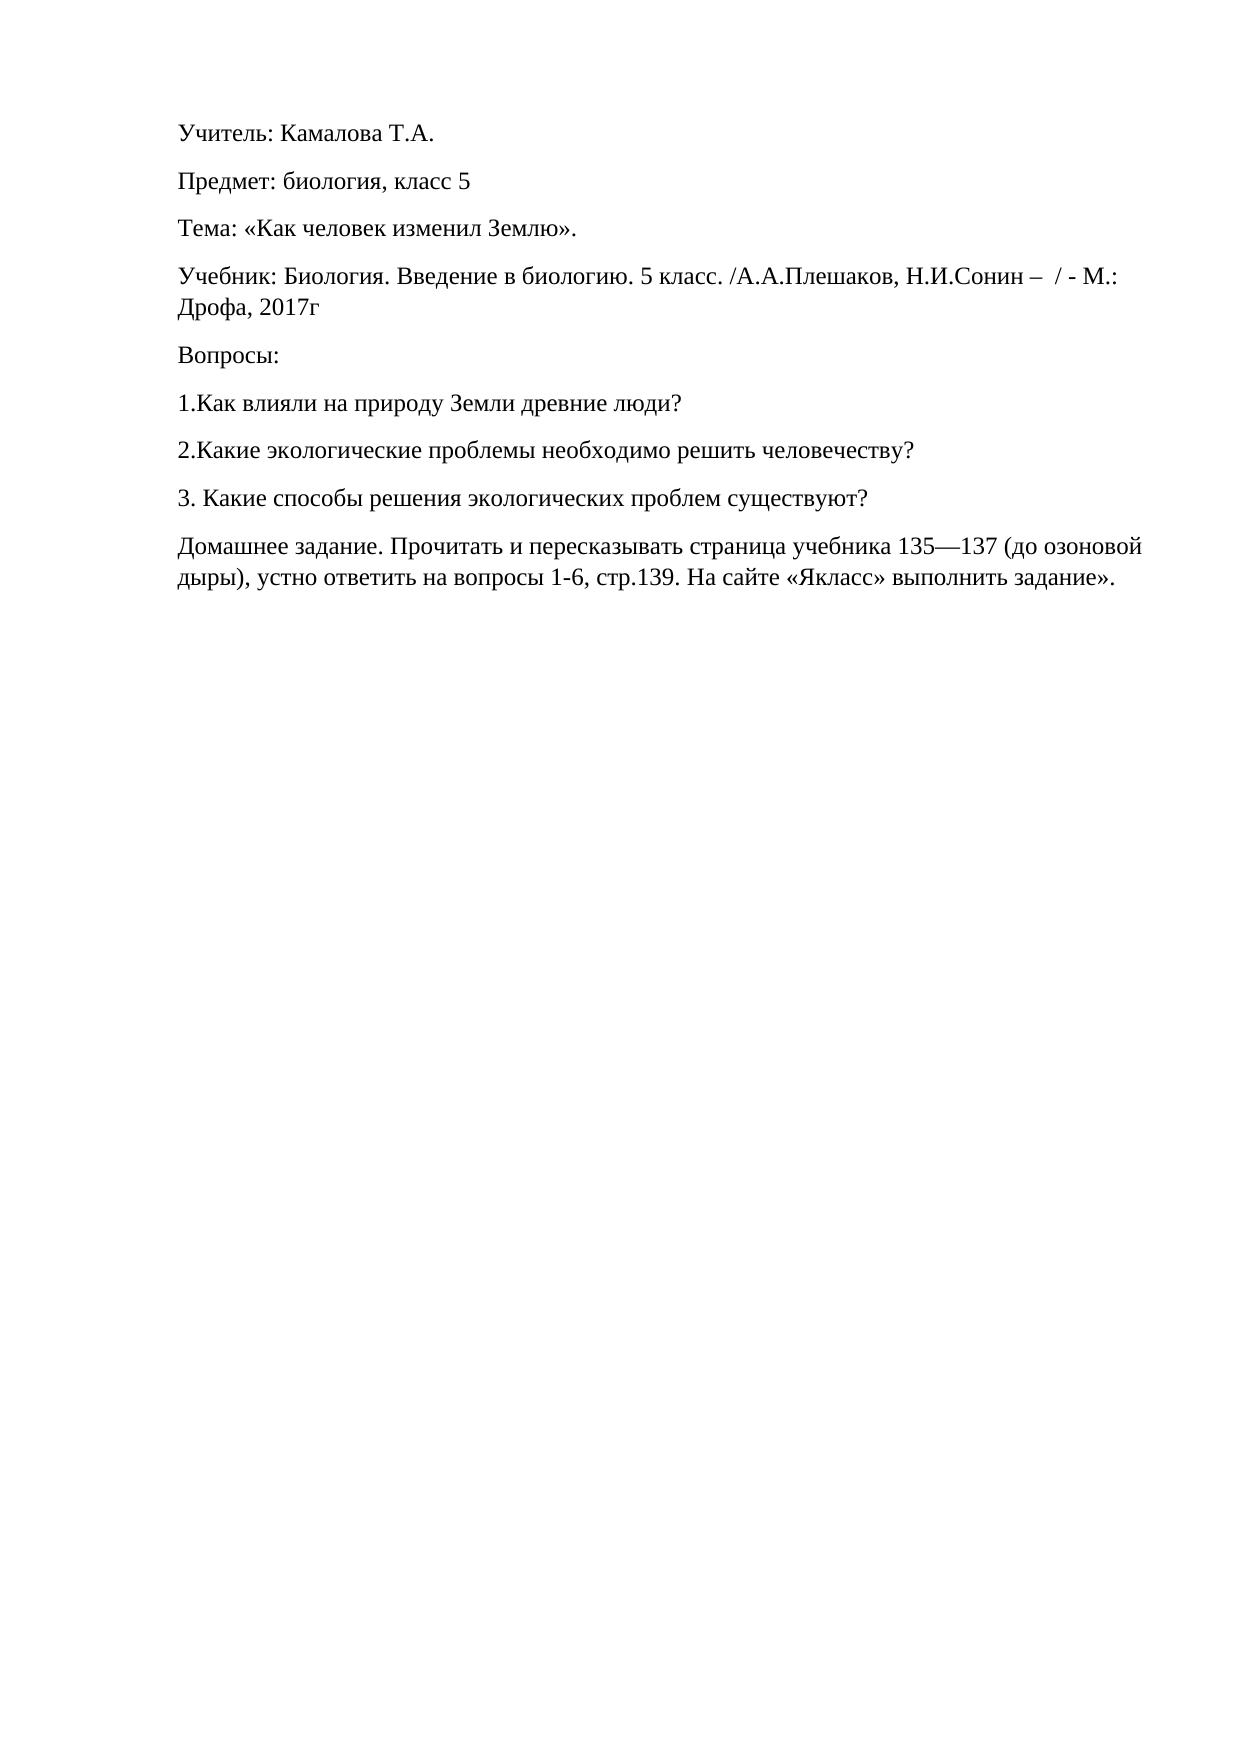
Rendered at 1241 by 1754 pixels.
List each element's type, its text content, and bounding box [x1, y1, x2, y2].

text Вопросы: [177, 340, 1152, 369]
text Учитель: Камалова Т.А. [177, 118, 1152, 147]
text 1.Как влияли на природу Земли древние люди? [177, 388, 1152, 416]
text 3. Какие способы решения экологических проблем существуют? [177, 483, 1152, 512]
text Домашнее задание. Прочитать и пересказывать страница учебника 135—137 (до озоновой дыры), устно ответить на вопросы 1-6, стр.139. На сайте «Якласс» выполнить задание». [177, 531, 1152, 591]
text 2.Какие экологические проблемы необходимо решить человечеству? [177, 435, 1152, 464]
text Предмет: биология, класс 5 [177, 166, 1152, 194]
text Учебник: Биология. Введение в биологию. 5 класс. /А.А.Плешаков, Н.И.Сонин – / - М.: Дрофа, 2017г [177, 261, 1152, 321]
text Тема: «Как человек изменил Землю». [177, 213, 1152, 242]
